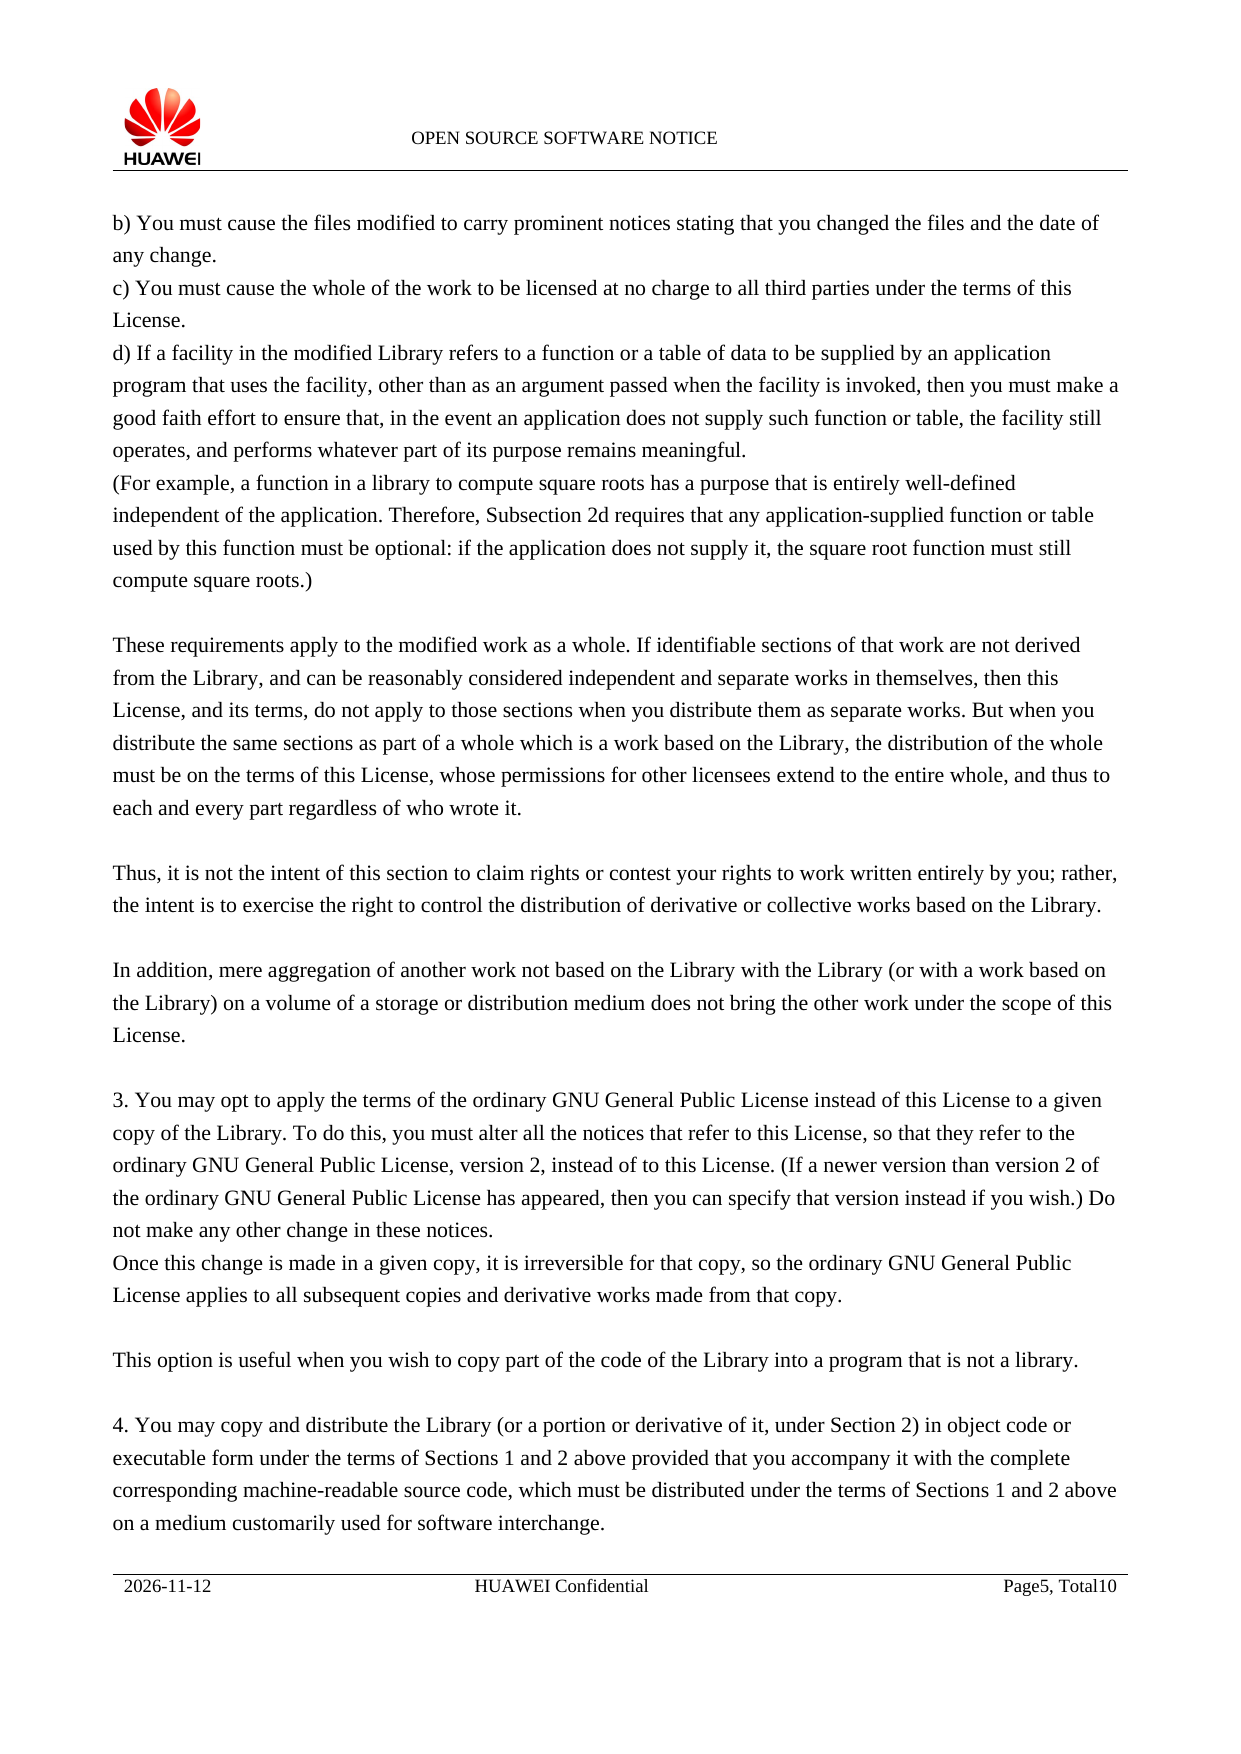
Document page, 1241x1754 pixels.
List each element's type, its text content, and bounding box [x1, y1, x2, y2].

text d) If a facility in the modified Library refers to a function or a table of data to be supplied by an application program that uses the facility, other than as an argument passed when the facility is invoked, then you must make a good faith effort to ensure that, in the event an application does not supply such function or table, the facility still operates, and performs whatever part of its purpose remains meaningful. [112, 336, 1128, 466]
text This option is useful when you wish to copy part of the code of the Library into a program that is not a library. [112, 1344, 1128, 1376]
text b) You must cause the files modified to carry prominent notices stating that you changed the files and the date of any change. [112, 206, 1128, 271]
text Thus, it is not the intent of this section to claim rights or contest your rights to work written entirely by you; rather, the intent is to exercise the right to control the distribution of derivative or collective works based on the Library. [112, 856, 1128, 921]
text (For example, a function in a library to compute square roots has a purpose that is entirely well-defined independent of the application. Therefore, Subsection 2d requires that any application-supplied function or table used by this function must be optional: if the application does not supply it, the square root function must still compute square roots.) [112, 466, 1128, 596]
text Once this change is made in a given copy, it is irreversible for that copy, so the ordinary GNU General Public License applies to all subsequent copies and derivative works made from that copy. [112, 1246, 1128, 1311]
picture [124, 88, 201, 165]
text c) You must cause the whole of the work to be licensed at no charge to all third parties under the terms of this License. [112, 271, 1128, 336]
text In addition, mere aggregation of another work not based on the Library with the Library (or with a work based on the Library) on a volume of a storage or distribution medium does not bring the other work under the scope of this License. [112, 954, 1128, 1051]
text 3. You may opt to apply the terms of the ordinary GNU General Public License instead of this License to a given copy of the Library. To do this, you must alter all the notices that refer to this License, so that they refer to the ordinary GNU General Public License, version 2, instead of to this License. (If a newer version than version 2 of the ordinary GNU General Public License has appeared, then you can specify that version instead if you wish.) Do not make any other change in these notices. [112, 1084, 1128, 1246]
text These requirements apply to the modified work as a whole. If identifiable sections of that work are not derived from the Library, and can be reasonably considered independent and separate works in themselves, then this License, and its terms, do not apply to those sections when you distribute them as separate works. But when you distribute the same sections as part of a whole which is a work based on the Library, the distribution of the whole must be on the terms of this License, whose permissions for other licensees extend to the entire whole, and thus to each and every part regardless of who wrote it. [112, 629, 1128, 824]
text 4. You may copy and distribute the Library (or a portion or derivative of it, under Section 2) in object code or executable form under the terms of Sections 1 and 2 above provided that you accompany it with the complete corresponding machine-readable source code, which must be distributed under the terms of Sections 1 and 2 above on a medium customarily used for software interchange. [112, 1409, 1128, 1539]
